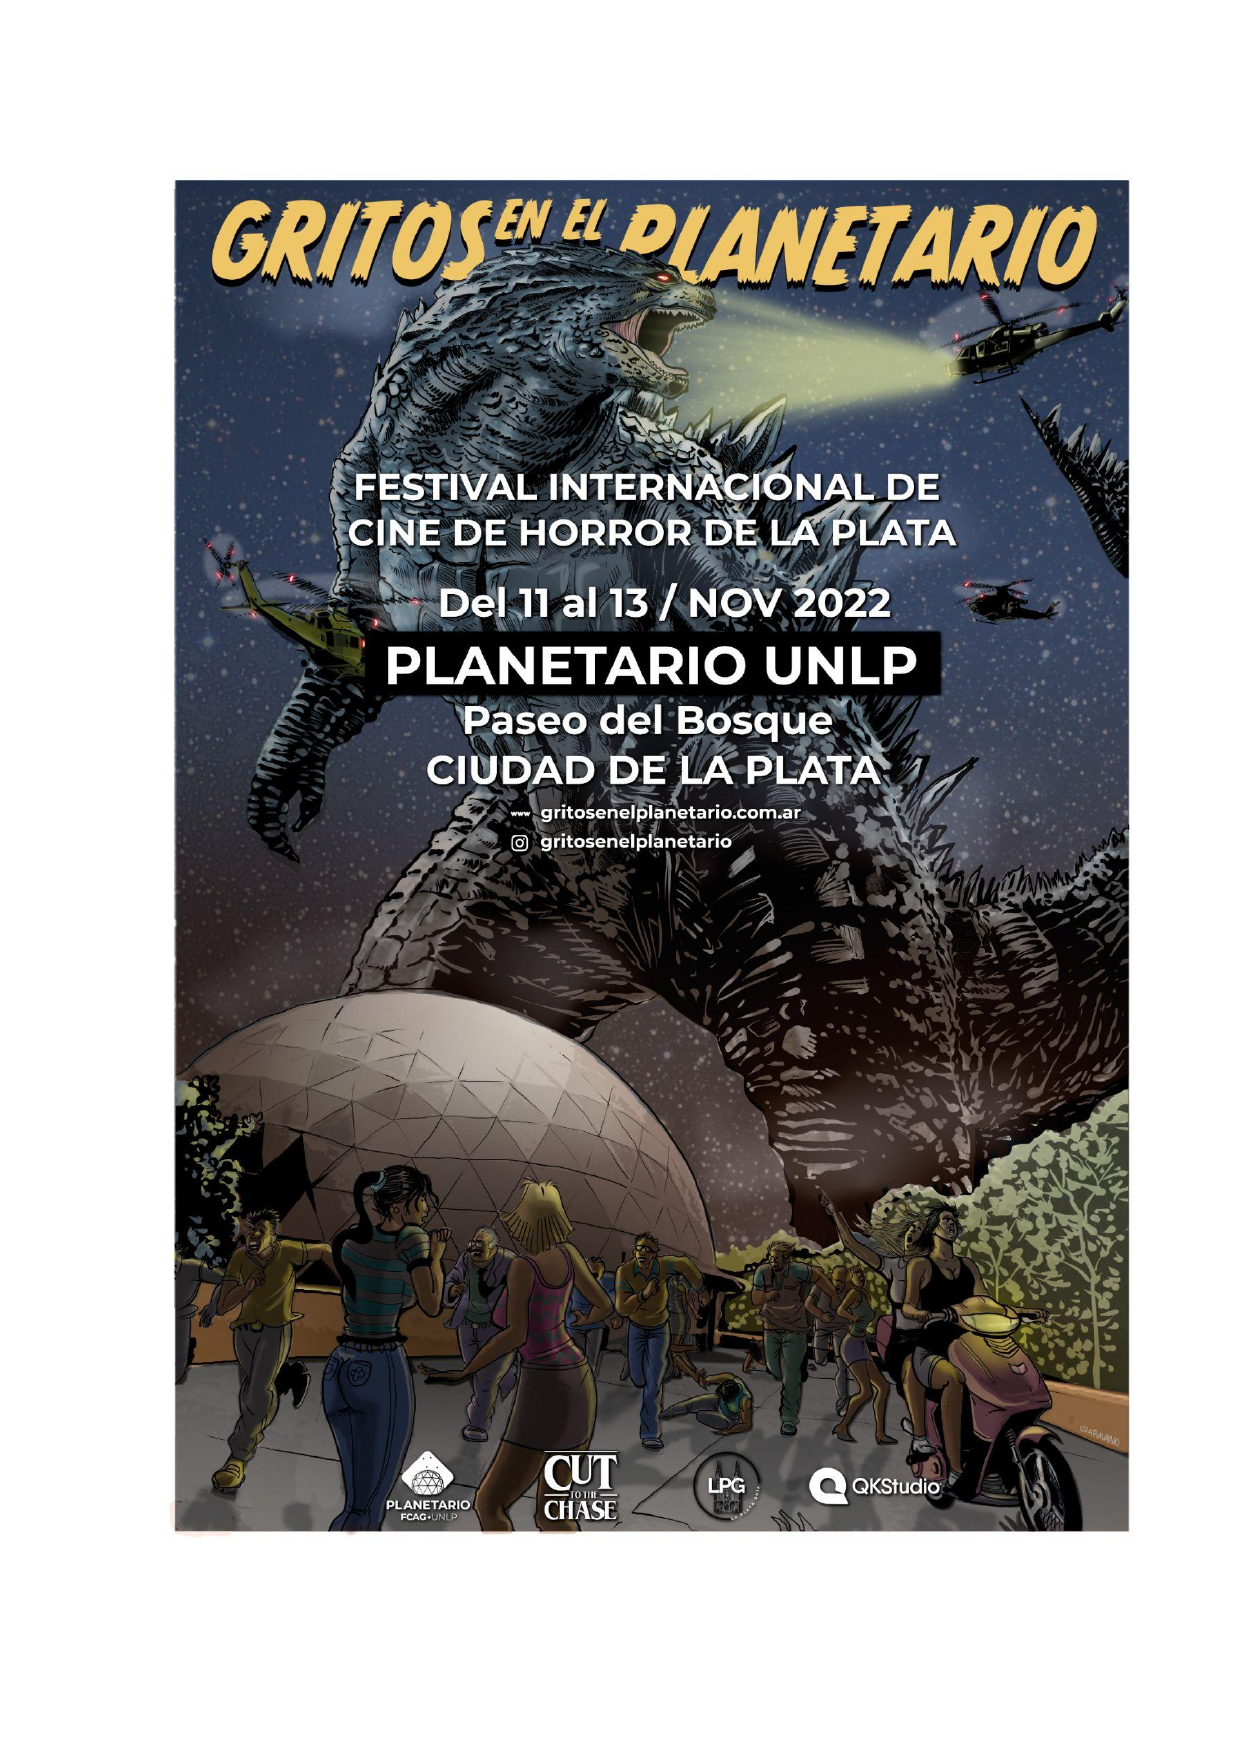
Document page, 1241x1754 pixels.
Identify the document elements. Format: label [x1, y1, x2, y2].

picture [150, 150, 1154, 1563]
